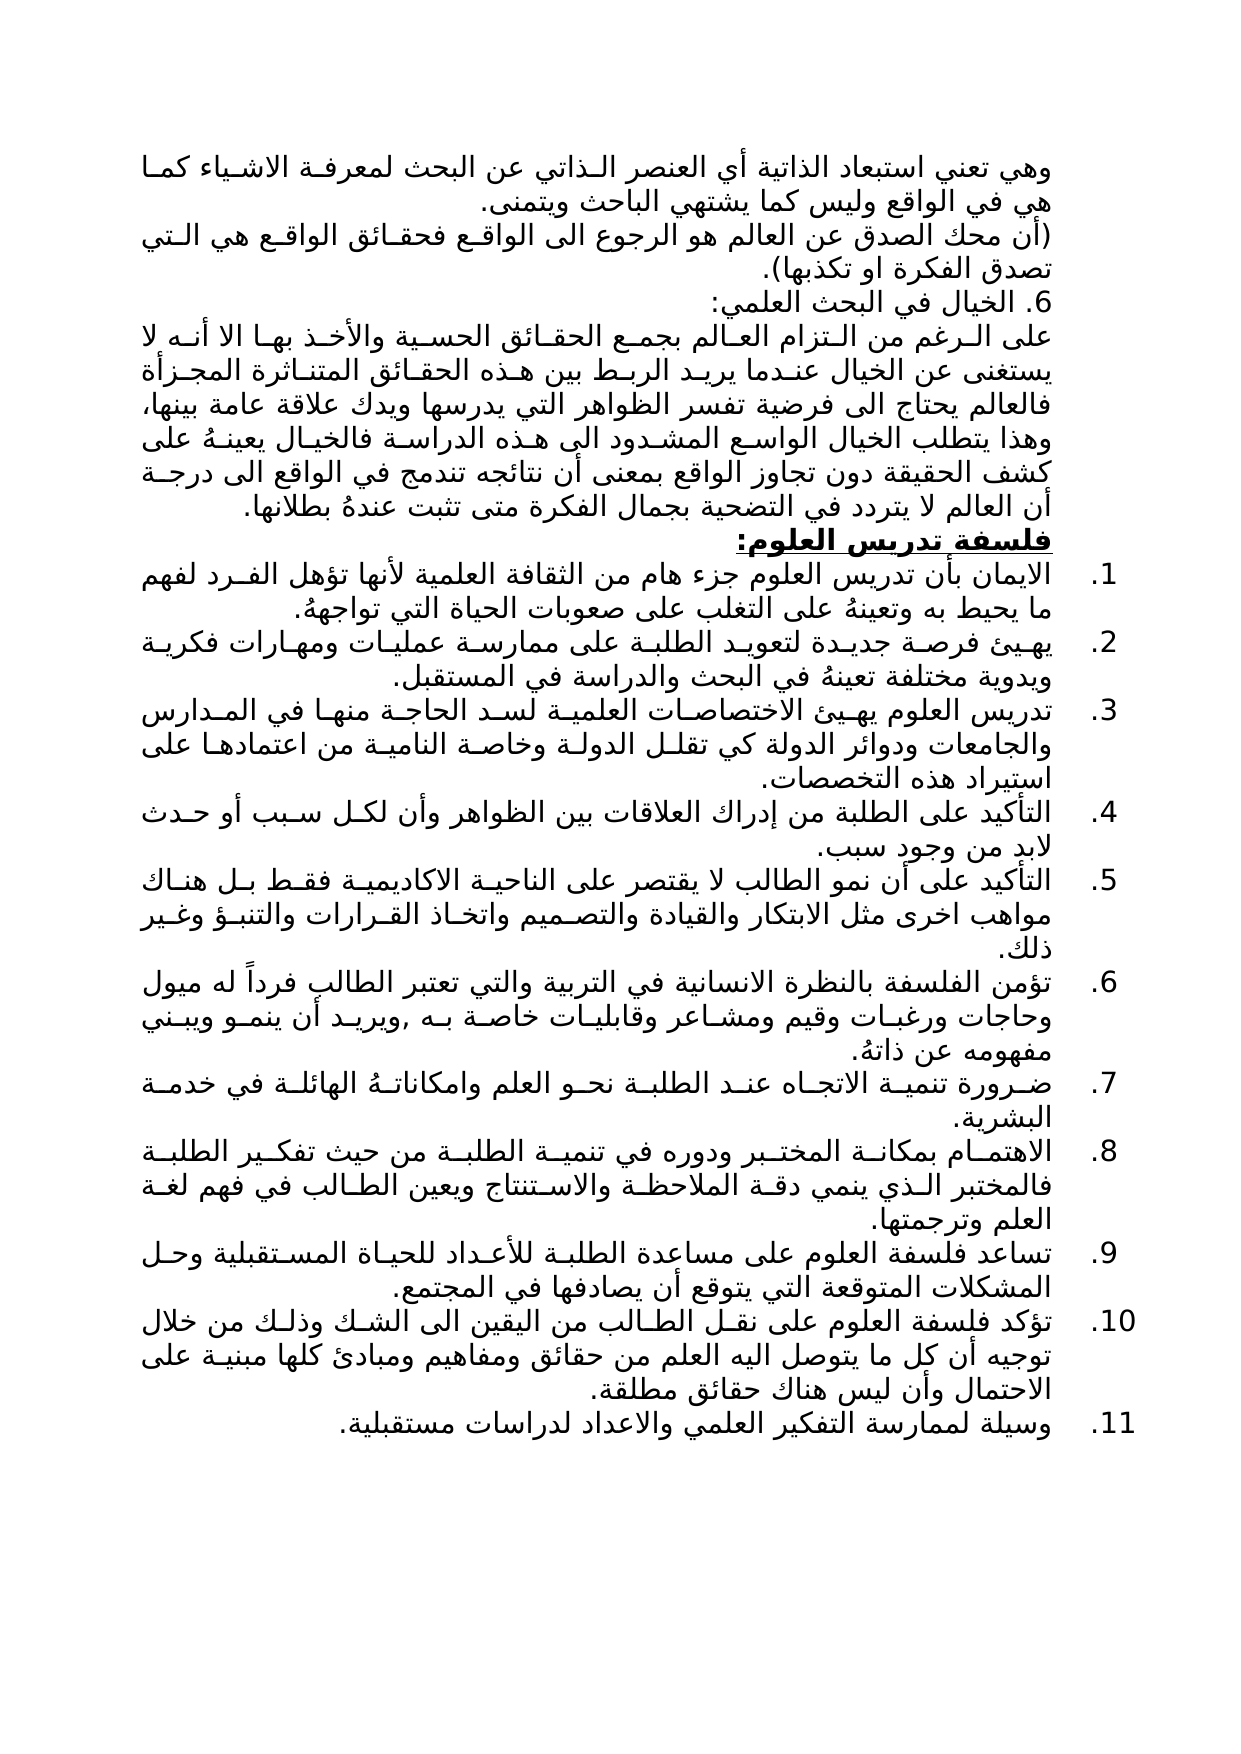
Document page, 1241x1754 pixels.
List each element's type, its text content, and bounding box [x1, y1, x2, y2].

list وسيلة لممارسة التفكير العلمي والاعداد لدراسات مستقبلية. [141, 1406, 1090, 1440]
list على الرغم من التزام العالم بجمع الحقائق الحسية والأخذ بها الا أنه لا يستغنى عن الخيال عندما يريد الربط بين هذه الحقائق المتناثرة المجزأة فالعالم يحتاج الى فرضية تفسر الظواهر التي يدرسها ويدك علاقة عامة بينها، وهذا يتطلب الخيال الواسع المشدود الى هذه الدراسة فالخيال يعينهُ على كشف الحقيقة دون تجاوز الواقع بمعنى أن نتائجه تندمج في الواقع الى درجة أن العالم لا يتردد في التضحية بجمال الفكرة متى تثبت عندهُ بطلانها. [141, 320, 1053, 523]
list فلسفة تدريس العلوم: [141, 523, 1053, 557]
list 6. الخيال في البحث العلمي: [141, 286, 1053, 320]
list تساعد فلسفة العلوم على مساعدة الطلبة للأعداد للحياة المستقبلية وحل المشكلات المتوقعة التي يتوقع أن يصادفها في المجتمع. [141, 1237, 1090, 1304]
list تؤكد فلسفة العلوم على نقل الطالب من اليقين الى الشك وذلك من خلال توجيه أن كل ما يتوصل اليه العلم من حقائق ومفاهيم ومبادئ كلها مبنية على الاحتمال وأن ليس هناك حقائق مطلقة. [141, 1304, 1090, 1406]
list وهي تعني استبعاد الذاتية أي العنصر الذاتي عن البحث لمعرفة الاشياء كما هي في الواقع وليس كما يشتهي الباحث ويتمنى. [141, 150, 1053, 218]
list يهيئ فرصة جديدة لتعويد الطلبة على ممارسة عمليات ومهارات فكرية ويدوية مختلفة تعينهُ في البحث والدراسة في المستقبل. [141, 625, 1090, 693]
list الاهتمام بمكانة المختبر ودوره في تنمية الطلبة من حيث تفكير الطلبة فالمختبر الذي ينمي دقة الملاحظة والاستنتاج ويعين الطالب في فهم لغة العلم وترجمتها. [141, 1135, 1090, 1237]
list تدريس العلوم يهيئ الاختصاصات العلمية لسد الحاجة منها في المدارس والجامعات ودوائر الدولة كي تقلل الدولة وخاصة النامية من اعتمادها على استيراد هذه التخصصات. [141, 693, 1090, 795]
list تؤمن الفلسفة بالنظرة الانسانية في التربية والتي تعتبر الطالب فرداً له ميول وحاجات ورغبات وقيم ومشاعر وقابليات خاصة به ,ويريد أن ينمو ويبني مفهومه عن ذاتهُ. [141, 965, 1090, 1067]
list ضرورة تنمية الاتجاه عند الطلبة نحو العلم وامكاناتهُ الهائلة في خدمة البشرية. [141, 1067, 1090, 1135]
list (أن محك الصدق عن العالم هو الرجوع الى الواقع فحقائق الواقع هي التي تصدق الفكرة او تكذبها). [141, 218, 1053, 286]
list التأكيد على الطلبة من إدراك العلاقات بين الظواهر وأن لكل سبب أو حدث لابد من وجود سبب. [141, 795, 1090, 863]
list التأكيد على أن نمو الطالب لا يقتصر على الناحية الاكاديمية فقط بل هناك مواهب اخرى مثل الابتكار والقيادة والتصميم واتخاذ القرارات والتنبؤ وغير ذلك. [141, 863, 1090, 965]
list الايمان بأن تدريس العلوم جزء هام من الثقافة العلمية لأنها تؤهل الفرد لفهم ما يحيط به وتعينهُ على التغلب على صعوبات الحياة التي تواجههُ. [141, 557, 1090, 625]
